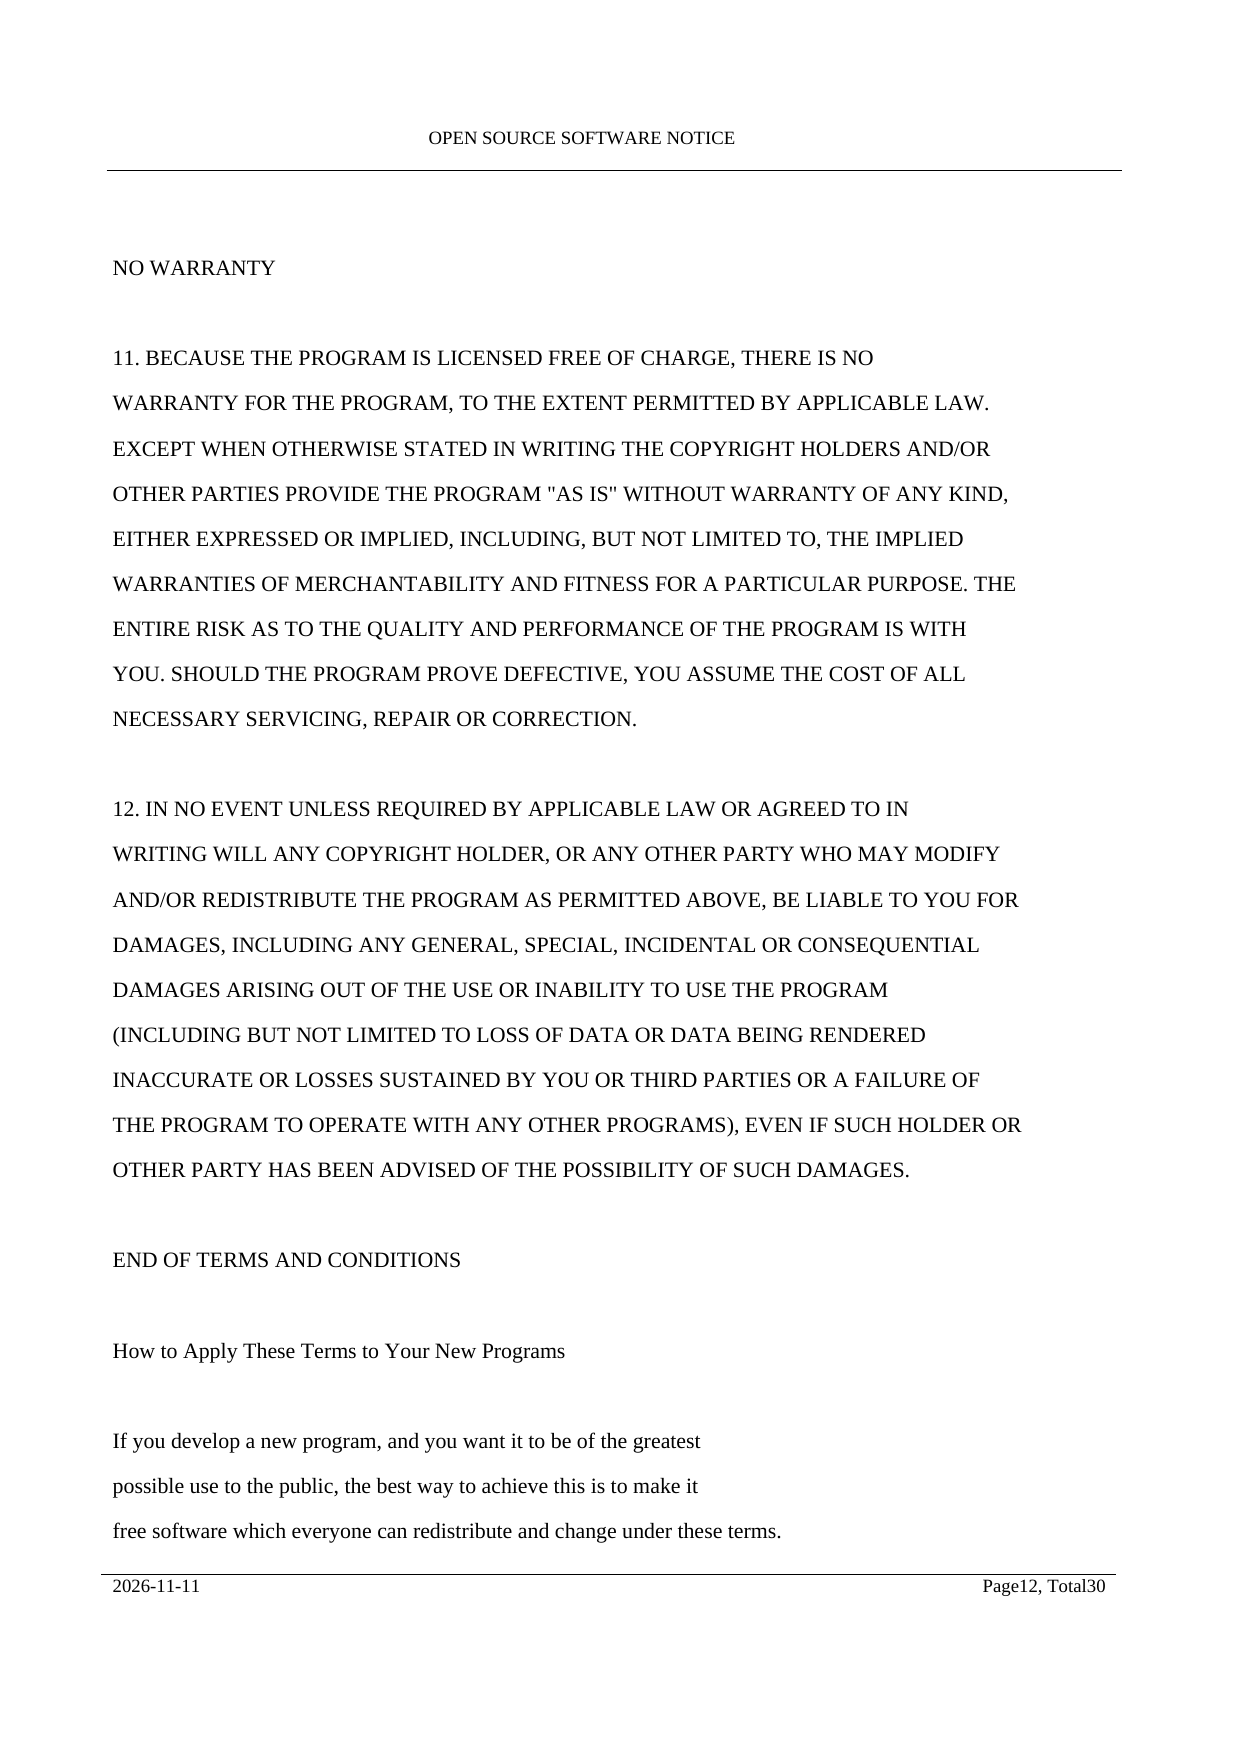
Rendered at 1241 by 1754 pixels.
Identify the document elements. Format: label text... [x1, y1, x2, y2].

text ENTIRE RISK AS TO THE QUALITY AND PERFORMANCE OF THE PROGRAM IS WITH [112, 612, 1128, 645]
text YOU. SHOULD THE PROGRAM PROVE DEFECTIVE, YOU ASSUME THE COST OF ALL [112, 657, 1128, 690]
text INACCURATE OR LOSSES SUSTAINED BY YOU OR THIRD PARTIES OR A FAILURE OF [112, 1063, 1128, 1096]
text NECESSARY SERVICING, REPAIR OR CORRECTION. [112, 702, 1128, 735]
text WARRANTIES OF MERCHANTABILITY AND FITNESS FOR A PARTICULAR PURPOSE. THE [112, 567, 1128, 600]
text OTHER PARTIES PROVIDE THE PROGRAM "AS IS" WITHOUT WARRANTY OF ANY KIND, [112, 477, 1128, 509]
text AND/OR REDISTRIBUTE THE PROGRAM AS PERMITTED ABOVE, BE LIABLE TO YOU FOR [112, 883, 1128, 915]
text EITHER EXPRESSED OR IMPLIED, INCLUDING, BUT NOT LIMITED TO, THE IMPLIED [112, 522, 1128, 554]
text NO WARRANTY [112, 251, 1128, 284]
text DAMAGES ARISING OUT OF THE USE OR INABILITY TO USE THE PROGRAM [112, 973, 1128, 1006]
text WRITING WILL ANY COPYRIGHT HOLDER, OR ANY OTHER PARTY WHO MAY MODIFY [112, 838, 1128, 870]
text EXCEPT WHEN OTHERWISE STATED IN WRITING THE COPYRIGHT HOLDERS AND/OR [112, 432, 1128, 464]
text WARRANTY FOR THE PROGRAM, TO THE EXTENT PERMITTED BY APPLICABLE LAW. [112, 387, 1128, 419]
text THE PROGRAM TO OPERATE WITH ANY OTHER PROGRAMS), EVEN IF SUCH HOLDER OR [112, 1108, 1128, 1141]
text 12. IN NO EVENT UNLESS REQUIRED BY APPLICABLE LAW OR AGREED TO IN [112, 793, 1128, 825]
text 11. BECAUSE THE PROGRAM IS LICENSED FREE OF CHARGE, THERE IS NO [112, 342, 1128, 374]
text OTHER PARTY HAS BEEN ADVISED OF THE POSSIBILITY OF SUCH DAMAGES. [112, 1153, 1128, 1186]
text If you develop a new program, and you want it to be of the greatest [112, 1424, 1128, 1457]
text END OF TERMS AND CONDITIONS [112, 1244, 1128, 1276]
text possible use to the public, the best way to achieve this is to make it [112, 1469, 1128, 1502]
text DAMAGES, INCLUDING ANY GENERAL, SPECIAL, INCIDENTAL OR CONSEQUENTIAL [112, 928, 1128, 961]
text How to Apply These Terms to Your New Programs [112, 1334, 1128, 1366]
text (INCLUDING BUT NOT LIMITED TO LOSS OF DATA OR DATA BEING RENDERED [112, 1018, 1128, 1051]
text free software which everyone can redistribute and change under these terms. [112, 1514, 1128, 1547]
